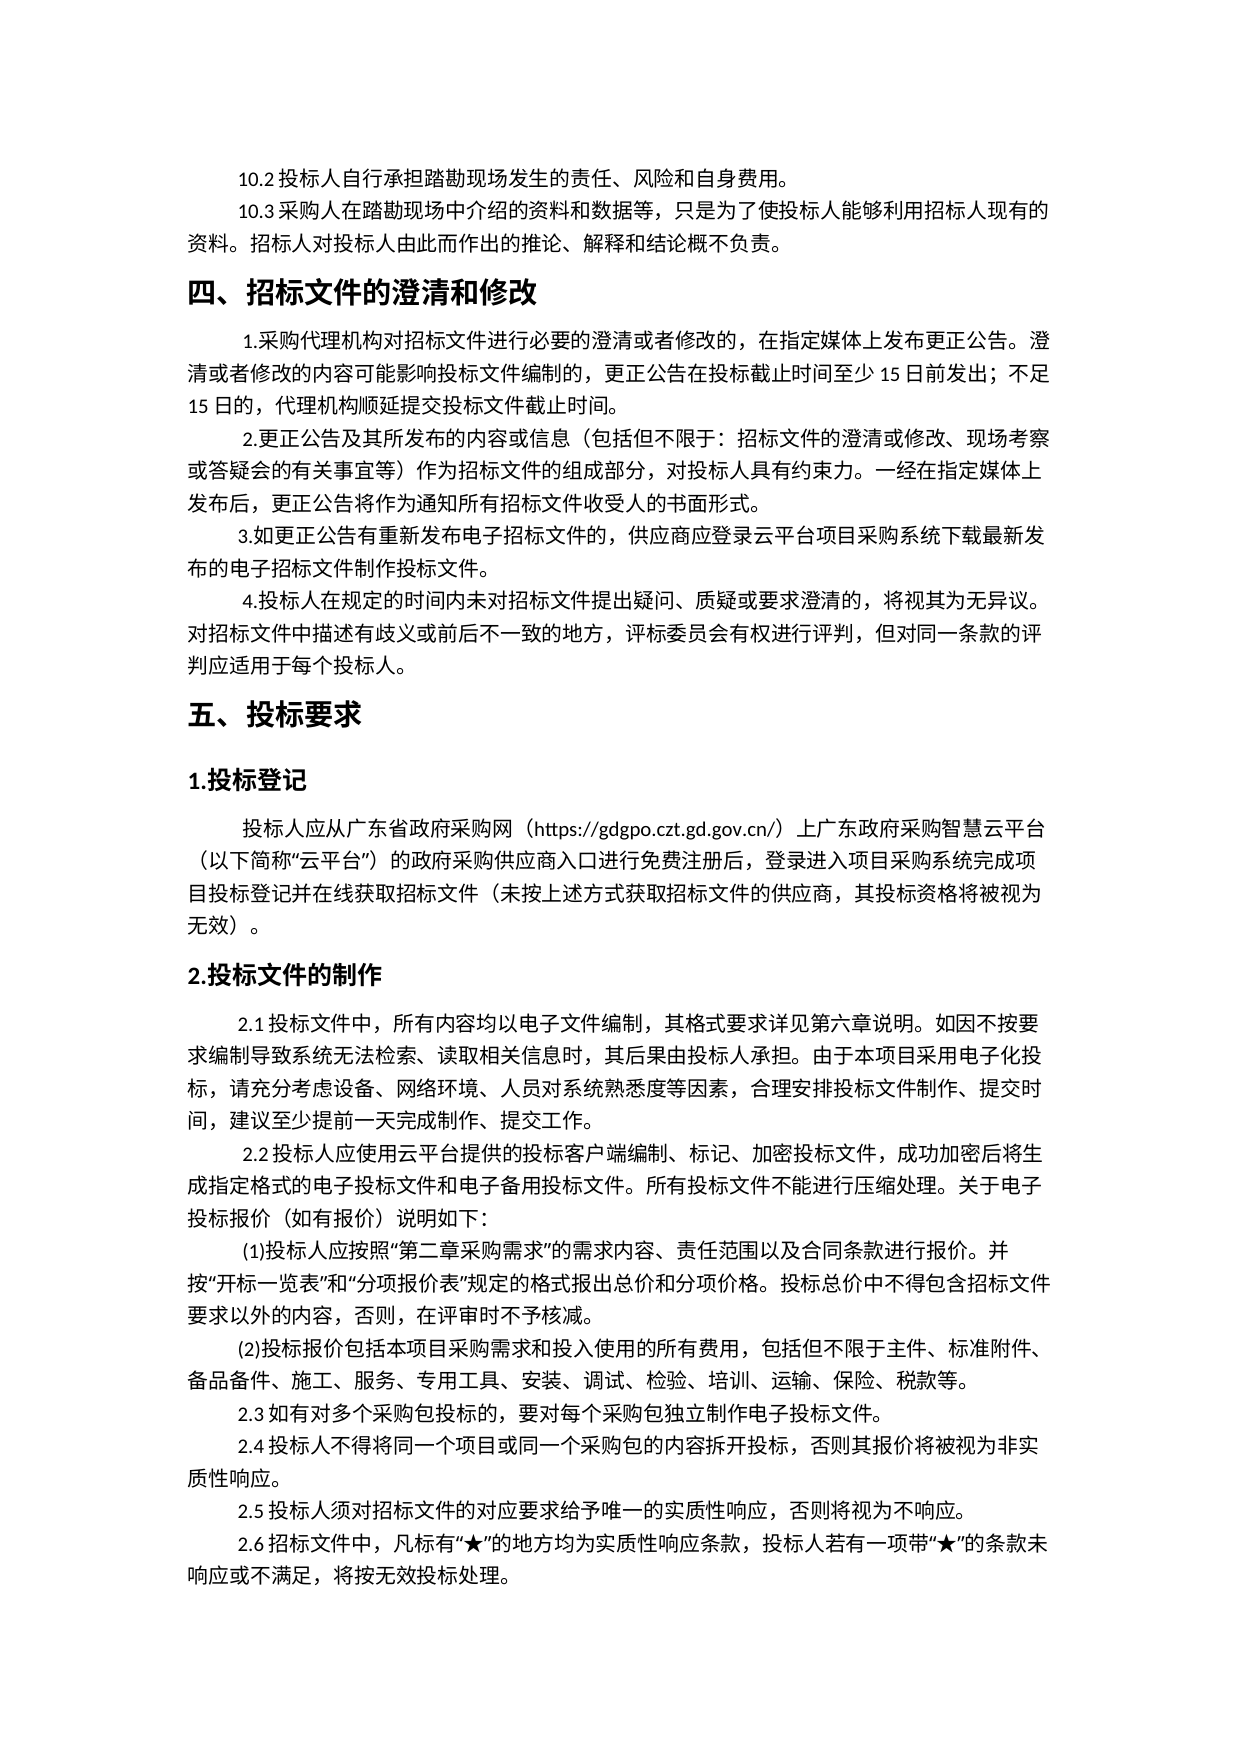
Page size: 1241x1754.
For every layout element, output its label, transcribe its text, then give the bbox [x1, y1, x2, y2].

text 投标人应从广东省政府采购网（https://gdgpo.czt.gd.gov.cn/）上广东政府采购智慧云平台（以下简称“云平台”）的政府采购供应商入口进行免费注册后，登录进入项目采购系统完成项目投标登记并在线获取招标文件（未按上述方式获取招标文件的供应商，其投标资格将被视为无效）。 [187, 812, 1053, 942]
text 2.6招标文件中，凡标有“★”的地方均为实质性响应条款，投标人若有一项带“★”的条款未响应或不满足，将按无效投标处理。 [187, 1527, 1053, 1592]
text 2.投标文件的制作 [187, 942, 1053, 1007]
text 3.如更正公告有重新发布电子招标文件的，供应商应登录云平台项目采购系统下载最新发布的电子招标文件制作投标文件。 [187, 519, 1053, 584]
text 2.2投标人应使用云平台提供的投标客户端编制、标记、加密投标文件，成功加密后将生成指定格式的电子投标文件和电子备用投标文件。所有投标文件不能进行压缩处理。关于电子投标报价（如有报价）说明如下： [187, 1137, 1053, 1234]
text 五、投标要求 [187, 682, 1053, 747]
text 1.投标登记 [187, 747, 1053, 812]
text 10.3采购人在踏勘现场中介绍的资料和数据等，只是为了使投标人能够利用招标人现有的资料。招标人对投标人由此而作出的推论、解释和结论概不负责。 [187, 194, 1053, 259]
text 10.2投标人自行承担踏勘现场发生的责任、风险和自身费用。 [187, 162, 1053, 194]
text (2)投标报价包括本项目采购需求和投入使用的所有费用，包括但不限于主件、标准附件、备品备件、施工、服务、专用工具、安装、调试、检验、培训、运输、保险、税款等。 [187, 1332, 1053, 1397]
text 四、招标文件的澄清和修改 [187, 259, 1053, 324]
text 4.投标人在规定的时间内未对招标文件提出疑问、质疑或要求澄清的，将视其为无异议。对招标文件中描述有歧义或前后不一致的地方，评标委员会有权进行评判，但对同一条款的评判应适用于每个投标人。 [187, 584, 1053, 682]
text 2.4投标人不得将同一个项目或同一个采购包的内容拆开投标，否则其报价将被视为非实质性响应。 [187, 1429, 1053, 1494]
text 1.采购代理机构对招标文件进行必要的澄清或者修改的，在指定媒体上发布更正公告。澄清或者修改的内容可能影响投标文件编制的，更正公告在投标截止时间至少15日前发出；不足15日的，代理机构顺延提交投标文件截止时间。 [187, 324, 1053, 422]
text (1)投标人应按照“第二章采购需求”的需求内容、责任范围以及合同条款进行报价。并按“开标一览表”和“分项报价表”规定的格式报出总价和分项价格。投标总价中不得包含招标文件要求以外的内容，否则，在评审时不予核减。 [187, 1234, 1053, 1332]
text 2.更正公告及其所发布的内容或信息（包括但不限于：招标文件的澄清或修改、现场考察或答疑会的有关事宜等）作为招标文件的组成部分，对投标人具有约束力。一经在指定媒体上发布后，更正公告将作为通知所有招标文件收受人的书面形式。 [187, 422, 1053, 519]
text 2.1投标文件中，所有内容均以电子文件编制，其格式要求详见第六章说明。如因不按要求编制导致系统无法检索、读取相关信息时，其后果由投标人承担。由于本项目采用电子化投标，请充分考虑设备、网络环境、人员对系统熟悉度等因素，合理安排投标文件制作、提交时间，建议至少提前一天完成制作、提交工作。 [187, 1007, 1053, 1137]
text 2.3 如有对多个采购包投标的，要对每个采购包独立制作电子投标文件。 [187, 1397, 1053, 1429]
text 2.5投标人须对招标文件的对应要求给予唯一的实质性响应，否则将视为不响应。 [187, 1494, 1053, 1527]
